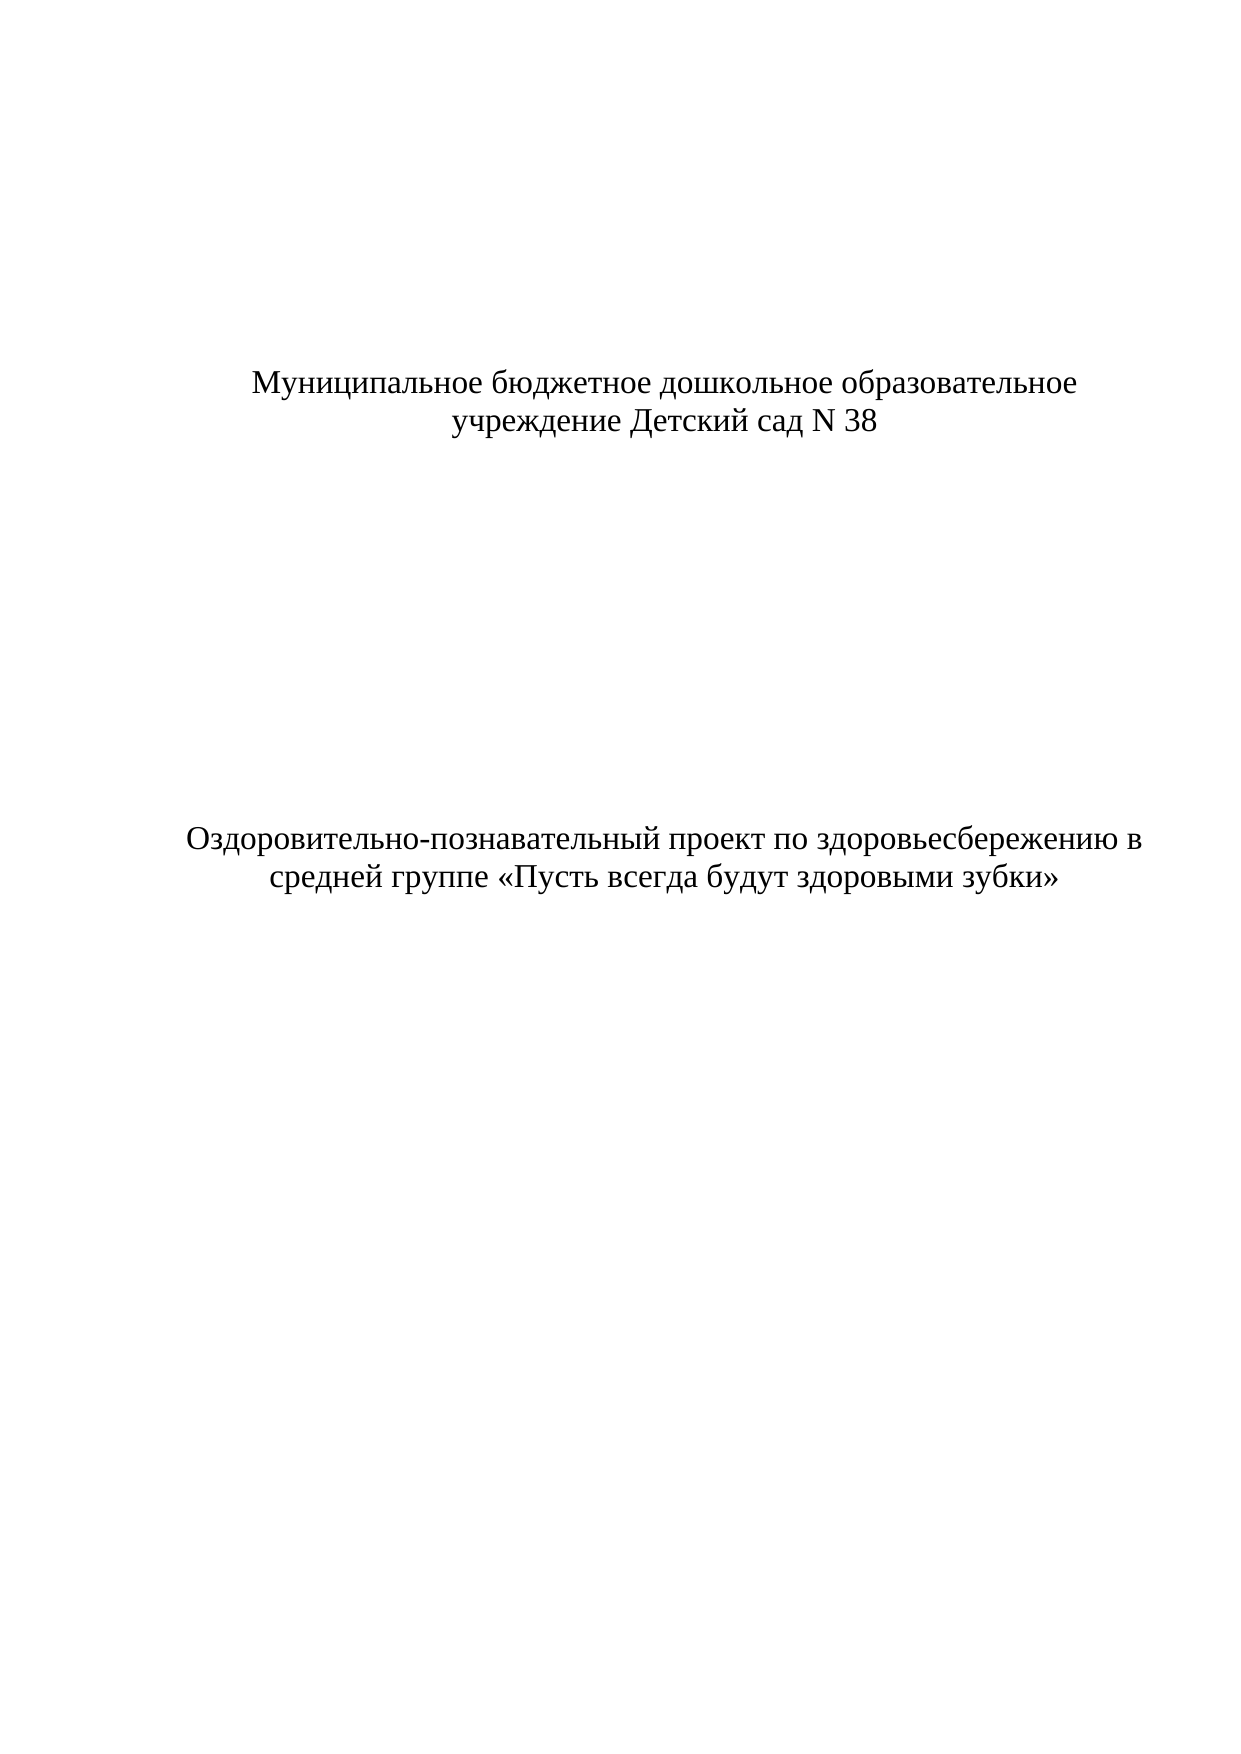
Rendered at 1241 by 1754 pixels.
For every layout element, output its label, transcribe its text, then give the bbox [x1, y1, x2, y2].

text Оздоровительно-познавательный проект по здоровьесбережению в средней группе «Пусть всегда будут здоровыми зубки» [177, 818, 1152, 895]
text Муниципальное бюджетное дошкольное образовательное учреждение Детский сад N 38 [177, 362, 1152, 439]
